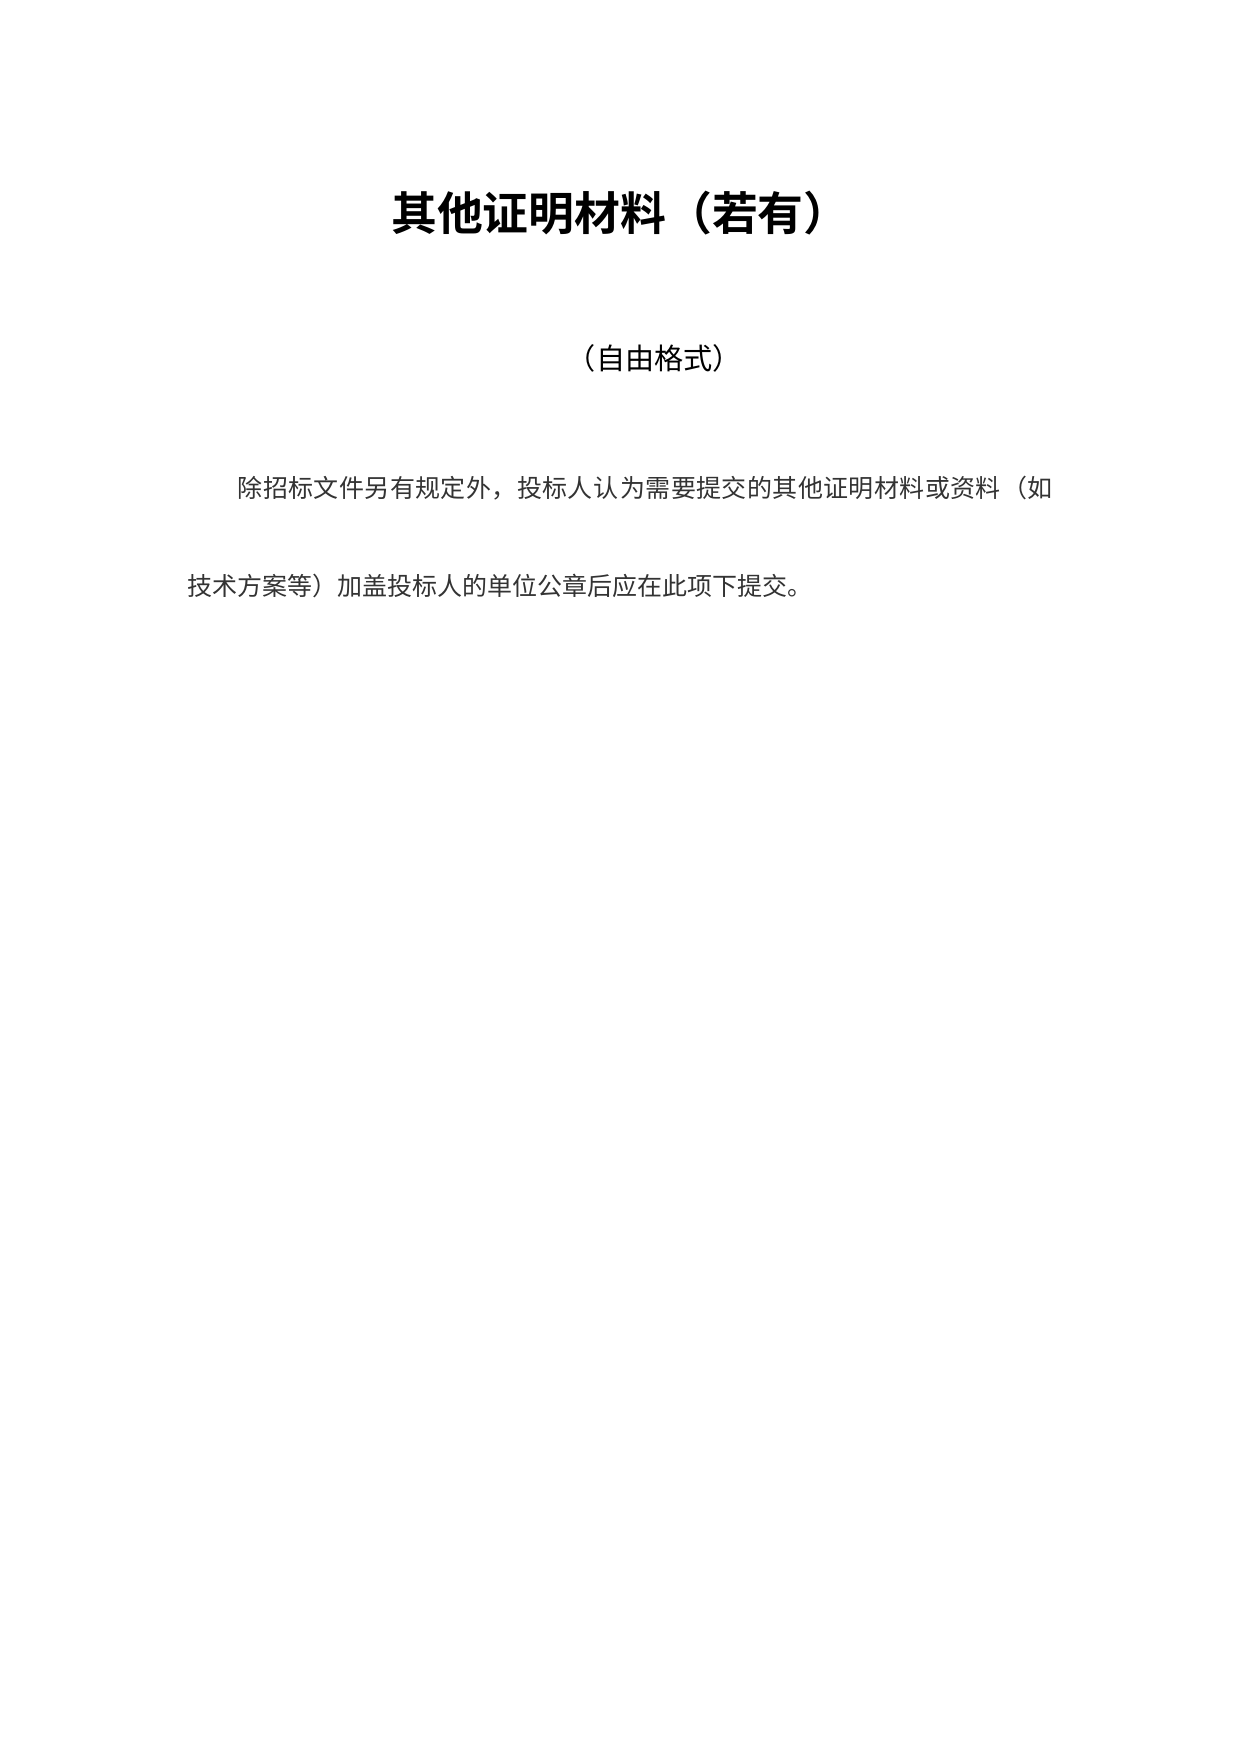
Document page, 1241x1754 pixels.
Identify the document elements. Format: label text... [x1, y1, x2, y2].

text 其他证明材料（若有） [187, 162, 1053, 259]
text 除招标文件另有规定外，投标人认为需要提交的其他证明材料或资料（如技术方案等）加盖投标人的单位公章后应在此项下提交。 [187, 454, 1053, 617]
text （自由格式） [187, 324, 1053, 389]
